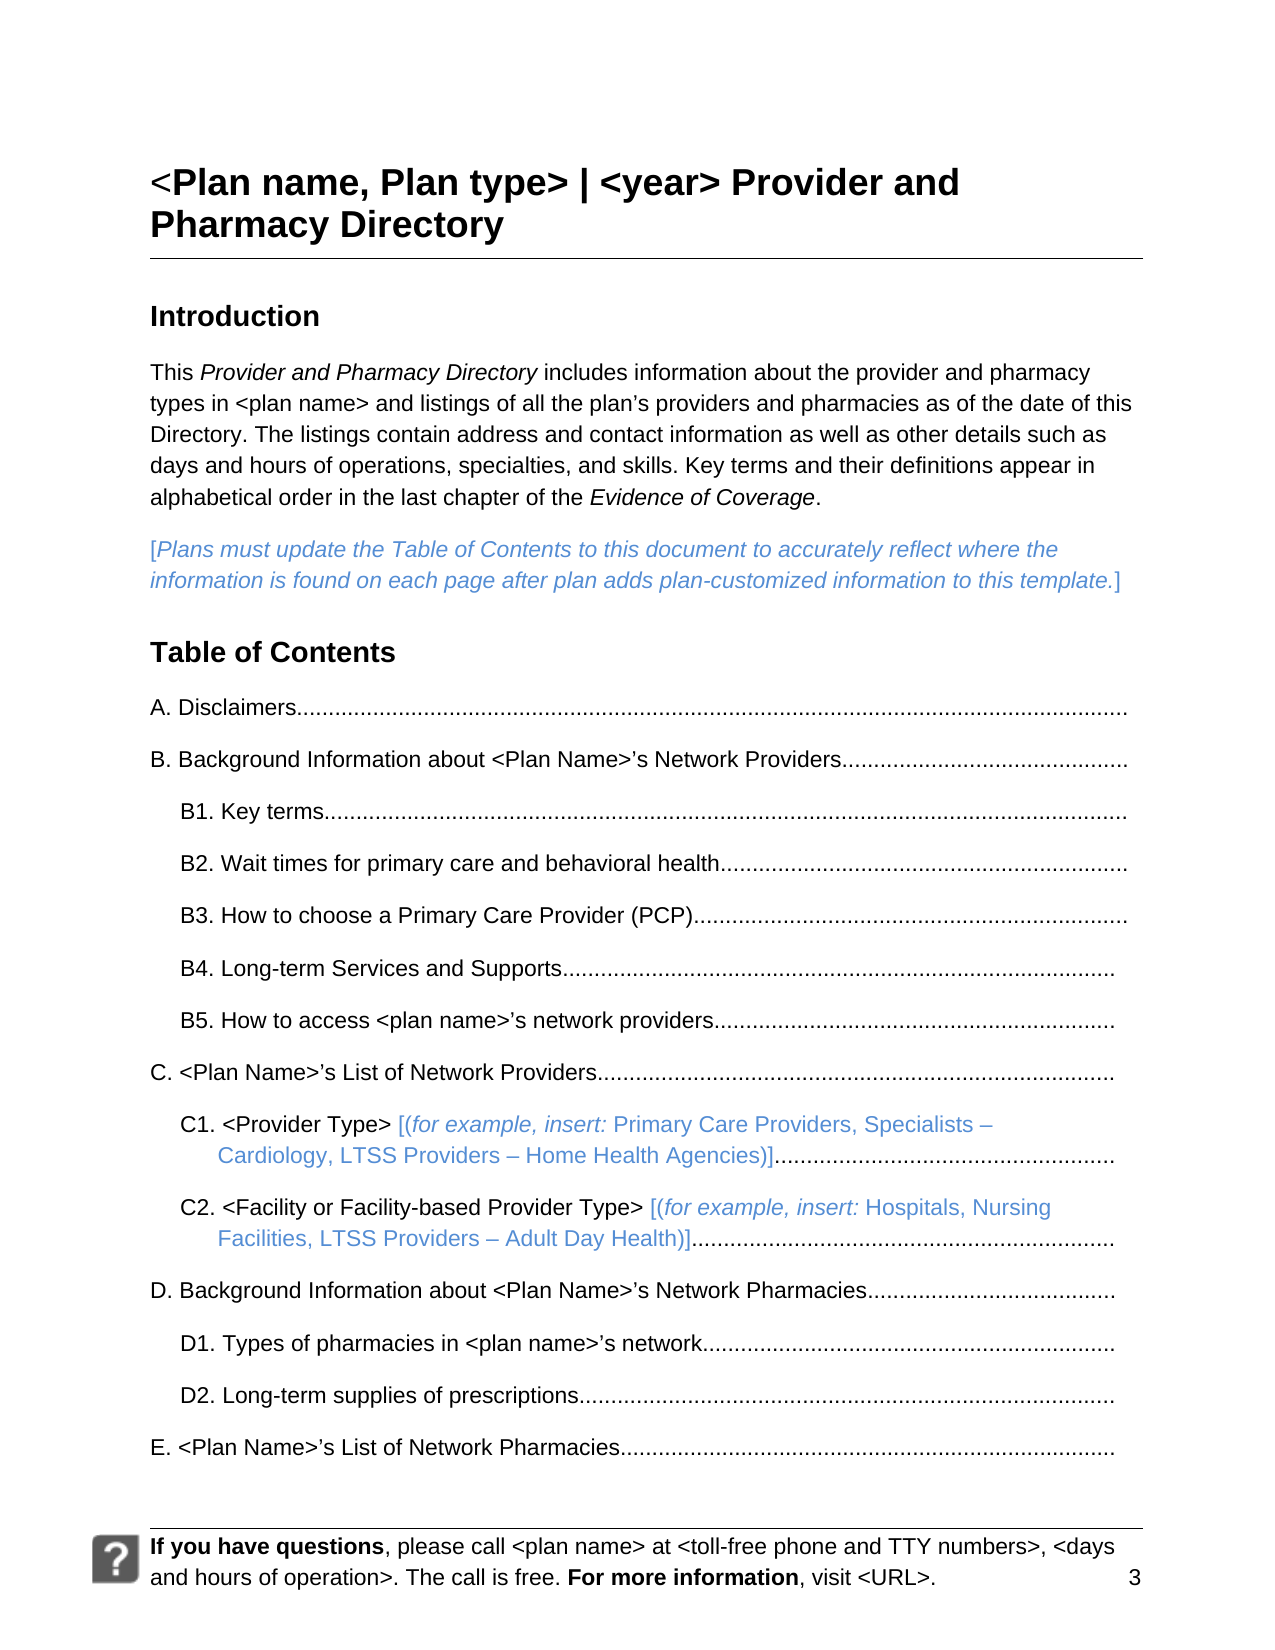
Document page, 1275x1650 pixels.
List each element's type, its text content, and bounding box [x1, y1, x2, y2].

text [Plans must update the Table of Contents to this document to accurately reflect where the information is found on each page after plan adds plan-customized information to this template.] [150, 532, 1143, 595]
text This Provider and Pharmacy Directory includes information about the provider and pharmacy types in <plan name> and listings of all the plan’s providers and pharmacies as of the date of this Directory. The listings contain address and contact information as well as other details such as days and hours of operations, specialties, and skills. Key terms and their definitions appear in alphabetical order in the last chapter of the Evidence of Coverage. [150, 355, 1143, 511]
title <Plan name, Plan type> | <year> Provider and Pharmacy Directory [150, 162, 1143, 258]
picture [92, 1534, 141, 1585]
text Introduction [150, 297, 1143, 334]
